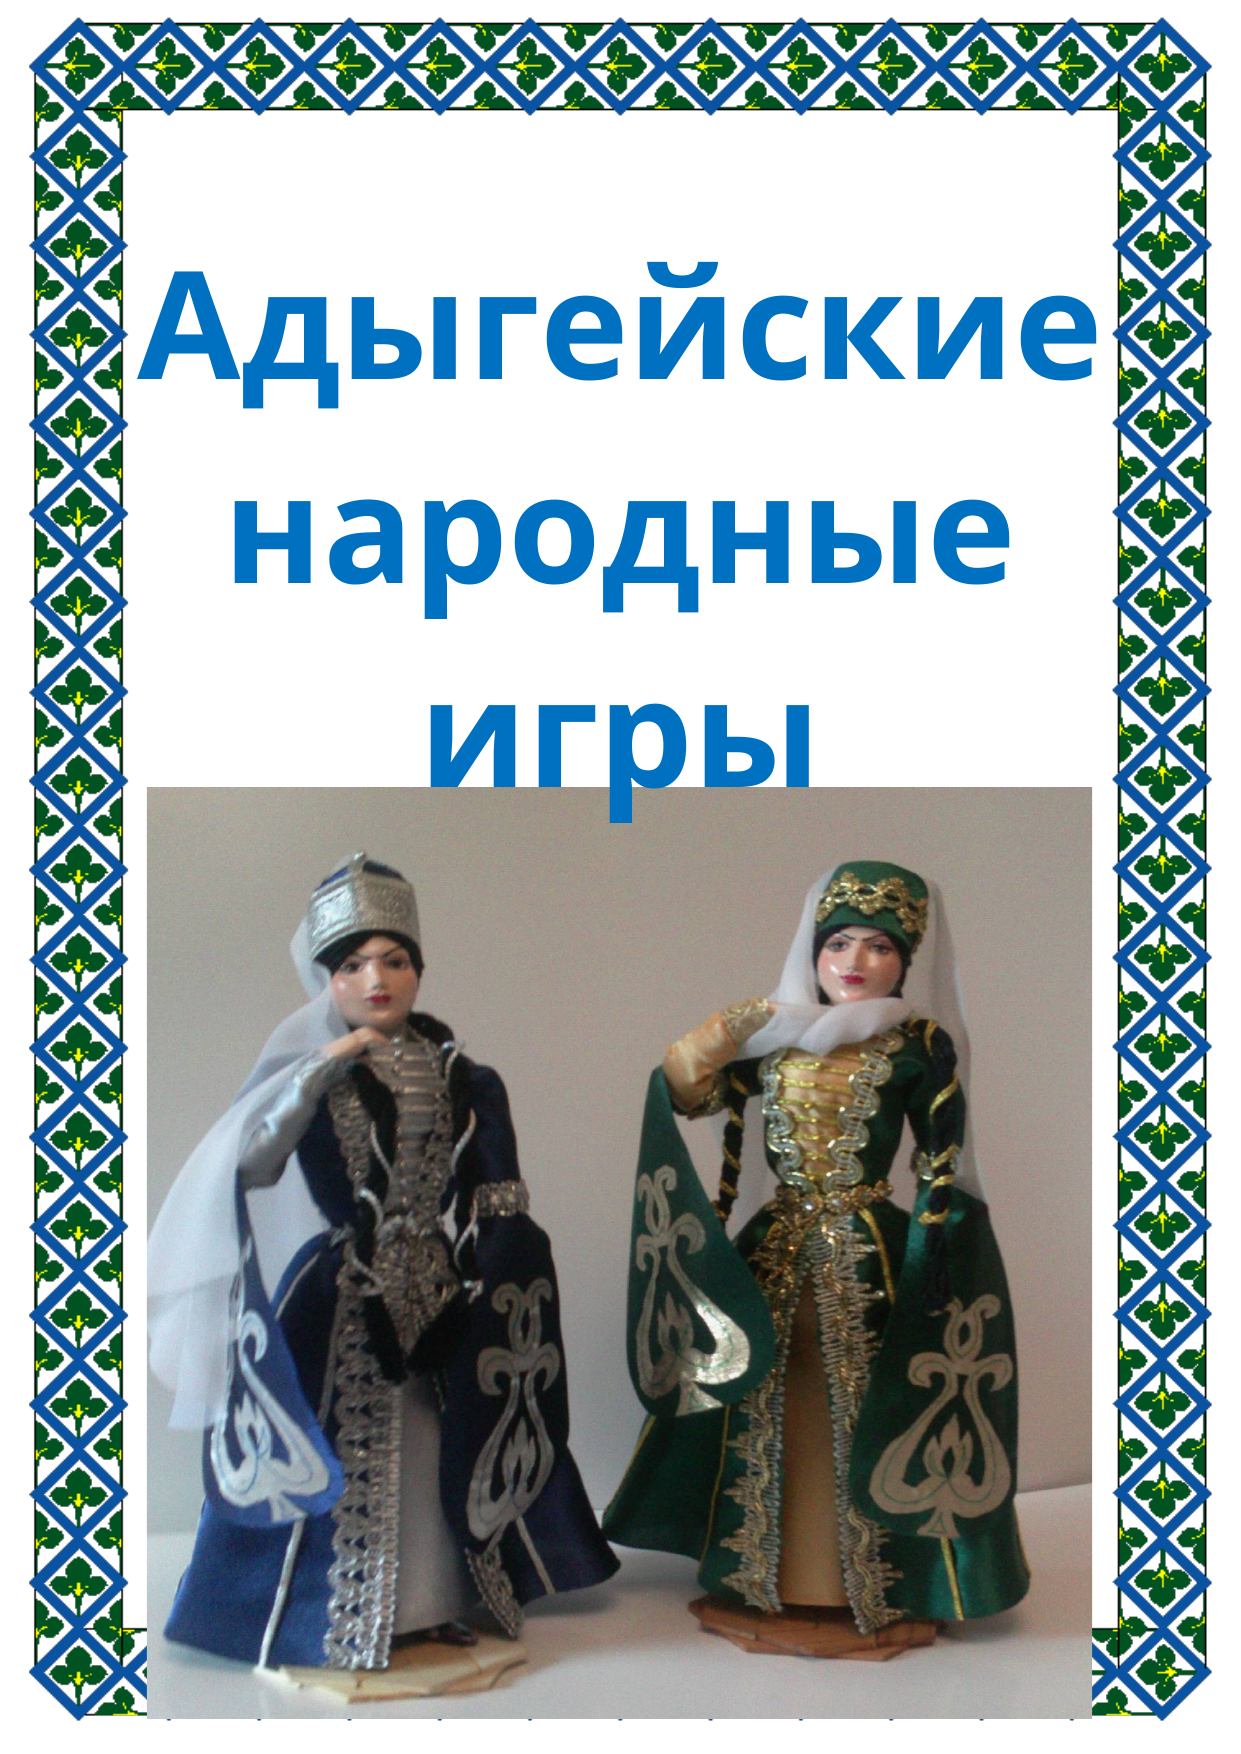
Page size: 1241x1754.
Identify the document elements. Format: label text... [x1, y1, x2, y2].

picture [28, 15, 1214, 1724]
text народные [29, 423, 1211, 628]
text игры [29, 628, 1211, 832]
text Адыгейские [29, 219, 1211, 423]
